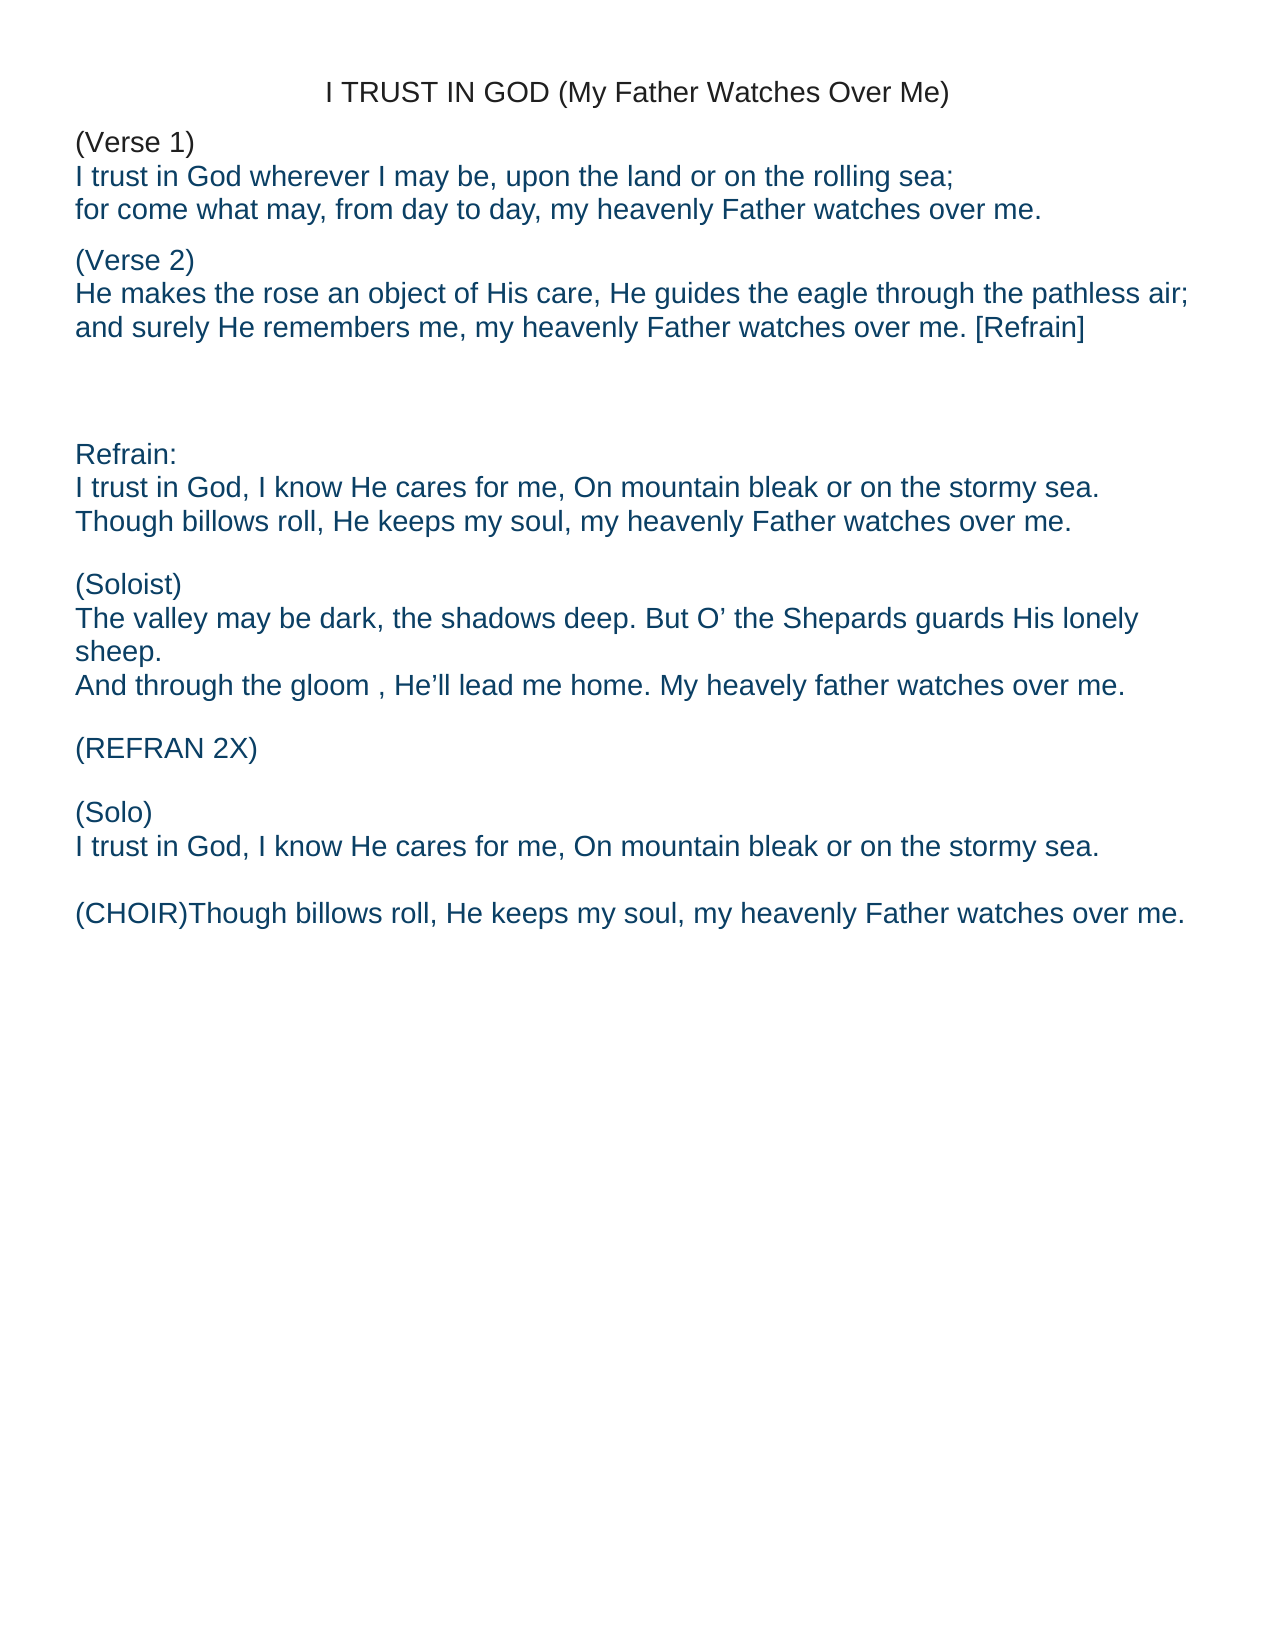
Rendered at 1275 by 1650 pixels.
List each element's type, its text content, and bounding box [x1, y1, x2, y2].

text (Verse 1) I trust in God wherever I may be, upon the land or on the rolling sea; for come what may, from day to day, my heavenly Father watches over me. [75, 125, 1200, 226]
text (Verse 2) He makes the rose an object of His care, He guides the eagle through the pathless air; and surely He remembers me, my heavenly Father watches over me. [Refrain] [75, 242, 1200, 343]
text (Soloist) The valley may be dark, the shadows deep. But O’ the Shepards guards His lonely sheep. And through the gloom , He’ll lead me home. My heavely father watches over me. [75, 567, 1200, 701]
text (Solo) I trust in God, I know He cares for me, On mountain bleak or on the stormy sea. (CHOIR)Though billows roll, He keeps my soul, my heavenly Father watches over me. [75, 795, 1200, 929]
text (REFRAN 2X) [75, 731, 1200, 765]
text Refrain: I trust in God, I know He cares for me, On mountain bleak or on the stormy sea. Though billows roll, He keeps my soul, my heavenly Father watches over me. [75, 437, 1200, 537]
text I TRUST IN GOD (My Father Watches Over Me) [75, 75, 1200, 108]
